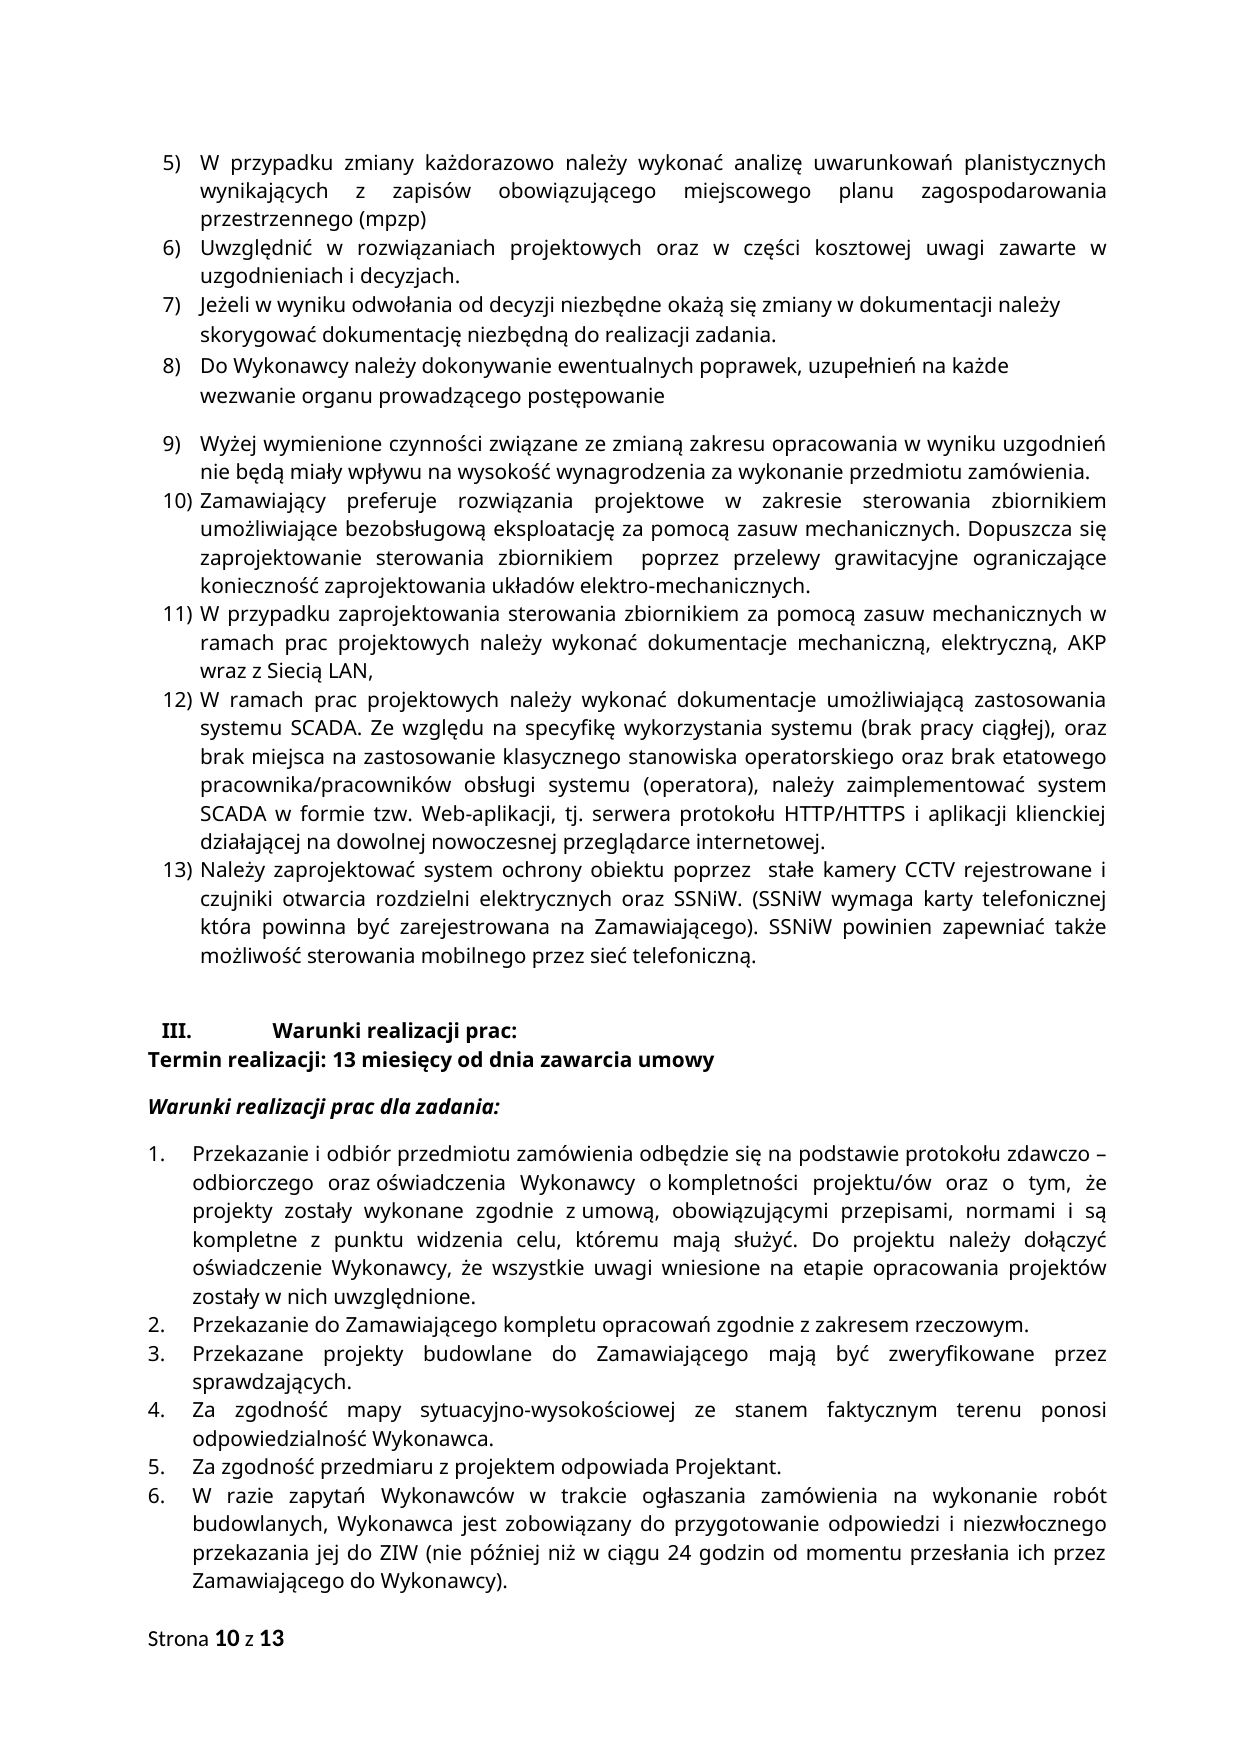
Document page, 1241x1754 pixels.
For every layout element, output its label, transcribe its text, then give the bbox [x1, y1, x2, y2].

list Za zgodność mapy sytuacyjno-wysokościowej ze stanem faktycznym terenu ponosi odpowiedzialność Wykonawca. [148, 1396, 1107, 1452]
list W przypadku zaprojektowania sterowania zbiornikiem za pomocą zasuw mechanicznych w ramach prac projektowych należy wykonać dokumentacje mechaniczną, elektryczną, AKP wraz z Siecią LAN, [162, 599, 1107, 685]
list Przekazane projekty budowlane do Zamawiającego mają być zweryfikowane przez sprawdzających. [148, 1339, 1107, 1396]
list Należy zaprojektować system ochrony obiektu poprzez stałe kamery CCTV rejestrowane i czujniki otwarcia rozdzielni elektrycznych oraz SSNiW. (SSNiW wymaga karty telefonicznej która powinna być zarejestrowana na Zamawiającego). SSNiW powinien zapewniać także możliwość sterowania mobilnego przez sieć telefoniczną. [162, 856, 1107, 969]
list Uwzględnić w rozwiązaniach projektowych oraz w części kosztowej uwagi zawarte w uzgodnieniach i decyzjach. [162, 233, 1107, 290]
list Przekazanie i odbiór przedmiotu zamówienia odbędzie się na podstawie protokołu zdawczo – odbiorczego oraz oświadczenia Wykonawcy o kompletności projektu/ów oraz o tym, że projekty zostały wykonane zgodnie z umową, obowiązującymi przepisami, normami i są kompletne z punktu widzenia celu, któremu mają służyć. Do projektu należy dołączyć oświadczenie Wykonawcy, że wszystkie uwagi wniesione na etapie opracowania projektów zostały w nich uwzględnione. [148, 1139, 1107, 1310]
list Wyżej wymienione czynności związane ze zmianą zakresu opracowania w wyniku uzgodnień nie będą miały wpływu na wysokość wynagrodzenia za wykonanie przedmiotu zamówienia. [162, 429, 1107, 486]
list W przypadku zmiany każdorazowo należy wykonać analizę uwarunkowań planistycznych wynikających z zapisów obowiązującego miejscowego planu zagospodarowania przestrzennego (mpzp) [162, 148, 1107, 233]
text Warunki realizacji prac dla zadania: [148, 1092, 1107, 1121]
list Warunki realizacji prac: [192, 1017, 1108, 1045]
text Termin realizacji: 13 miesięcy od dnia zawarcia umowy [148, 1045, 1108, 1073]
list Przekazanie do Zamawiającego kompletu opracowań zgodnie z zakresem rzeczowym. [148, 1310, 1107, 1339]
list W ramach prac projektowych należy wykonać dokumentacje umożliwiającą zastosowania systemu SCADA. Ze względu na specyfikę wykorzystania systemu (brak pracy ciągłej), oraz brak miejsca na zastosowanie klasycznego stanowiska operatorskiego oraz brak etatowego pracownika/pracowników obsługi systemu (operatora), należy zaimplementować system SCADA w formie tzw. Web-aplikacji, tj. serwera protokołu HTTP/HTTPS i aplikacji klienckiej działającej na dowolnej nowoczesnej przeglądarce internetowej. [162, 685, 1107, 856]
list Do Wykonawcy należy dokonywanie ewentualnych poprawek, uzupełnień na każde wezwanie organu prowadzącego postępowanie [162, 351, 1107, 410]
list Zamawiający preferuje rozwiązania projektowe w zakresie sterowania zbiornikiem umożliwiające bezobsługową eksploatację za pomocą zasuw mechanicznych. Dopuszcza się zaprojektowanie sterowania zbiornikiem poprzez przelewy grawitacyjne ograniczające konieczność zaprojektowania układów elektro-mechanicznych. [162, 486, 1107, 599]
list Jeżeli w wyniku odwołania od decyzji niezbędne okażą się zmiany w dokumentacji należy skorygować dokumentację niezbędną do realizacji zadania. [162, 290, 1107, 349]
list W razie zapytań Wykonawców w trakcie ogłaszania zamówienia na wykonanie robót budowlanych, Wykonawca jest zobowiązany do przygotowanie odpowiedzi i niezwłocznego przekazania jej do ZIW (nie później niż w ciągu 24 godzin od momentu przesłania ich przez Zamawiającego do Wykonawcy). [148, 1481, 1107, 1594]
list Za zgodność przedmiaru z projektem odpowiada Projektant. [148, 1452, 1107, 1481]
